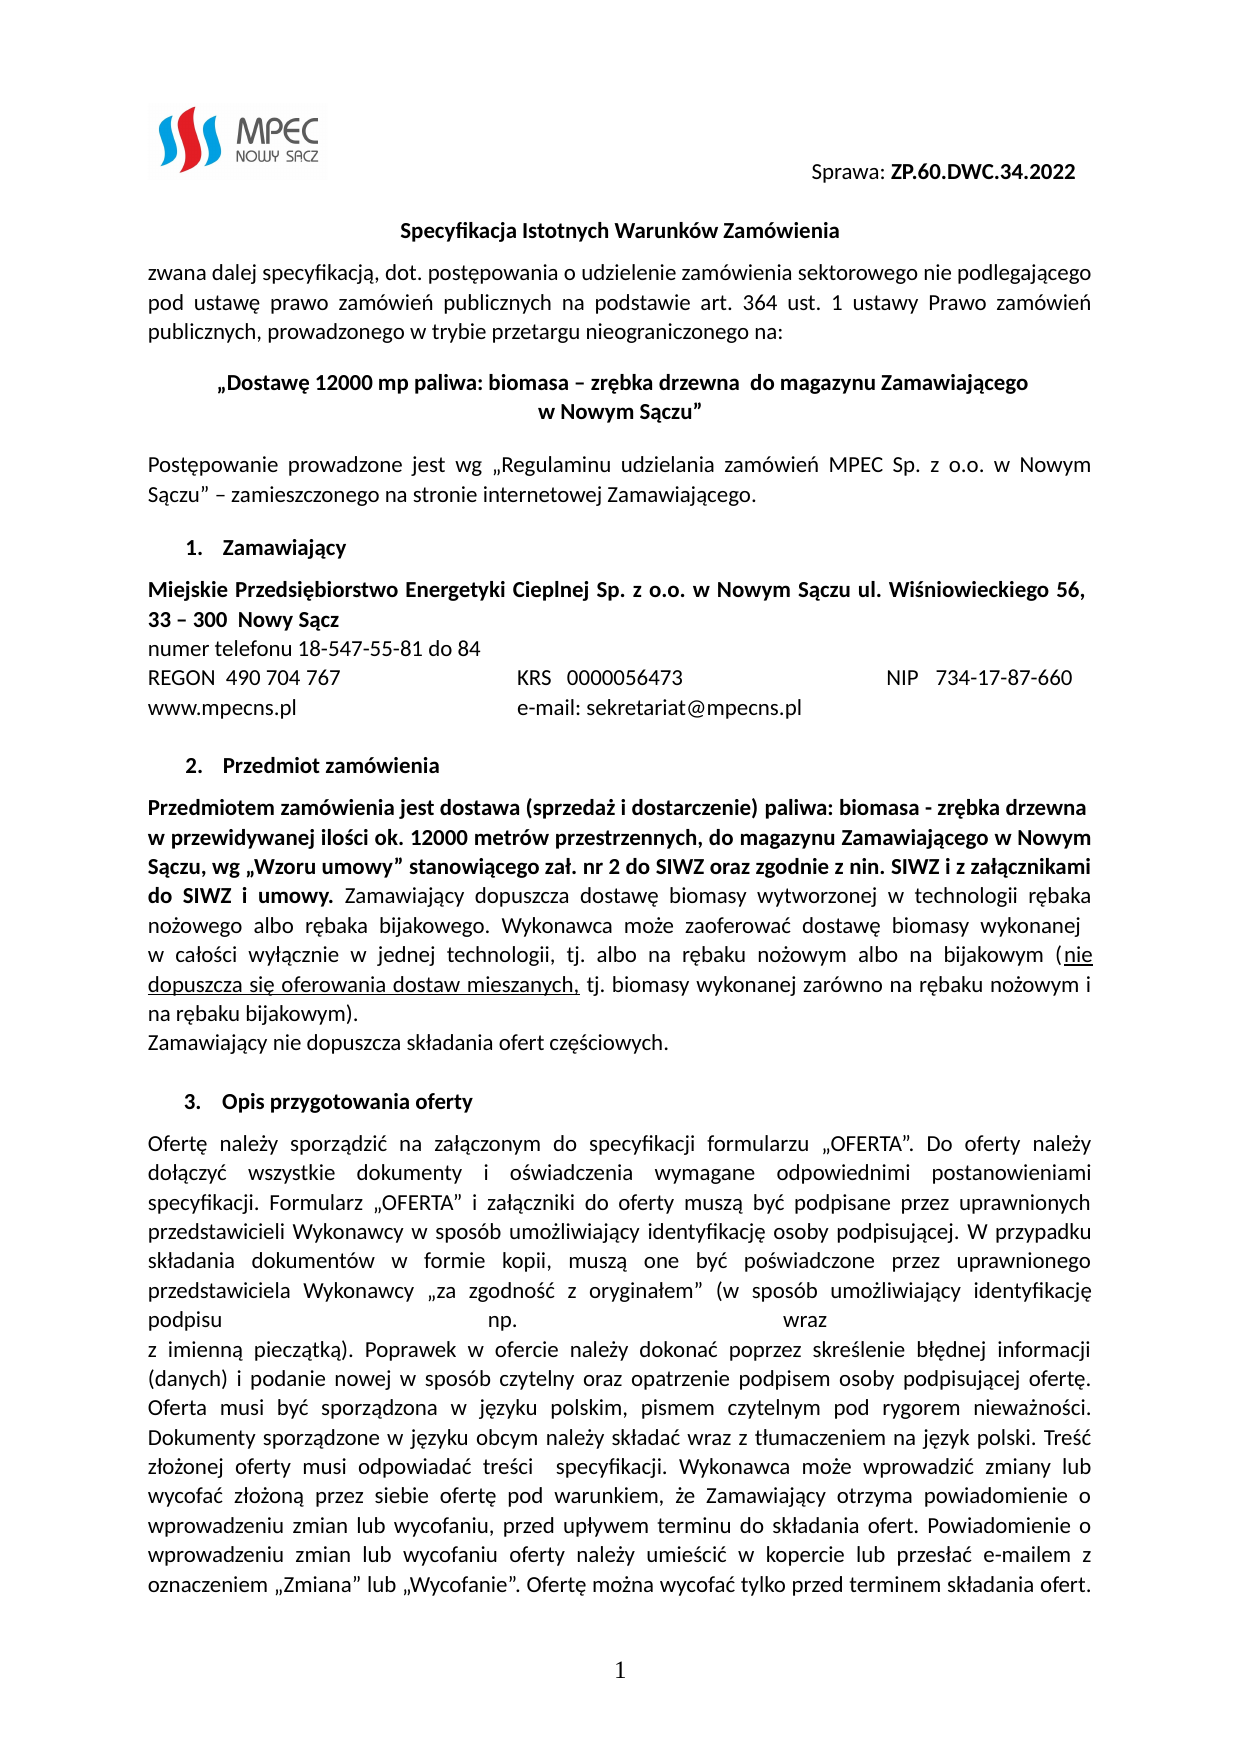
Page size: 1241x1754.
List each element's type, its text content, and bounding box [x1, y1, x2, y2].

text Zamawiający nie dopuszcza składania ofert częściowych. [148, 1028, 1093, 1056]
text Sprawa: ZP.60.DWC.34.2022 [148, 103, 1093, 185]
text Miejskie Przedsiębiorstwo Energetyki Cieplnej Sp. z o.o. w Nowym Sączu ul. Wiśniowieckiego 56, 33 – 300 Nowy Sącz [148, 575, 1093, 633]
text numer telefonu 18-547-55-81 do 84 [148, 634, 1093, 662]
list Przedmiot zamówienia [185, 752, 1093, 779]
list Zamawiający [185, 533, 1093, 561]
text www.mpecns.pl e-mail: sekretariat@mpecns.pl [148, 693, 1093, 721]
text 3. Opis przygotowania oferty [148, 1087, 1093, 1115]
subtitle Specyfikacja Istotnych Warunków Zamówienia [148, 217, 1093, 244]
text „Dostawę 12000 mp paliwa: biomasa – zrębka drzewna do magazynu Zamawiającego w Nowym Sączu” [148, 368, 1093, 425]
text Przedmiotem zamówienia jest dostawa (sprzedaż i dostarczenie) paliwa: biomasa - zrębka drzewna w przewidywanej ilości ok. 12000 metrów przestrzennych, do magazynu Zamawiającego w Nowym Sączu, wg „Wzoru umowy” stanowiącego zał. nr 2 do SIWZ oraz zgodnie z nin. SIWZ i z załącznikami do SIWZ i umowy. Zamawiający dopuszcza dostawę biomasy wytworzonej w technologii rębaka nożowego albo rębaka bijakowego. Wykonawca może zaoferować dostawę biomasy wykonanej w całości wyłącznie w jednej technologii, tj. albo na rębaku nożowym albo na bijakowym (nie dopuszcza się oferowania dostaw mieszanych, tj. biomasy wykonanej zarówno na rębaku nożowym i na rębaku bijakowym). [148, 793, 1093, 1027]
subtitle REGON 490 704 767 KRS 0000056473 NIP 734-17-87-660 [148, 663, 1093, 691]
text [148, 1129, 1093, 1598]
text Postępowanie prowadzone jest wg „Regulaminu udzielania zamówień MPEC Sp. z o.o. w Nowym Sączu” – zamieszczonego na stronie internetowej Zamawiającego. [148, 451, 1093, 508]
picture [147, 103, 328, 180]
text zwana dalej specyfikacją, dot. postępowania o udzielenie zamówienia sektorowego nie podlegającego pod ustawę prawo zamówień publicznych na podstawie art. 364 ust. 1 ustawy Prawo zamówień publicznych, prowadzonego w trybie przetargu nieograniczonego na: [148, 258, 1093, 345]
